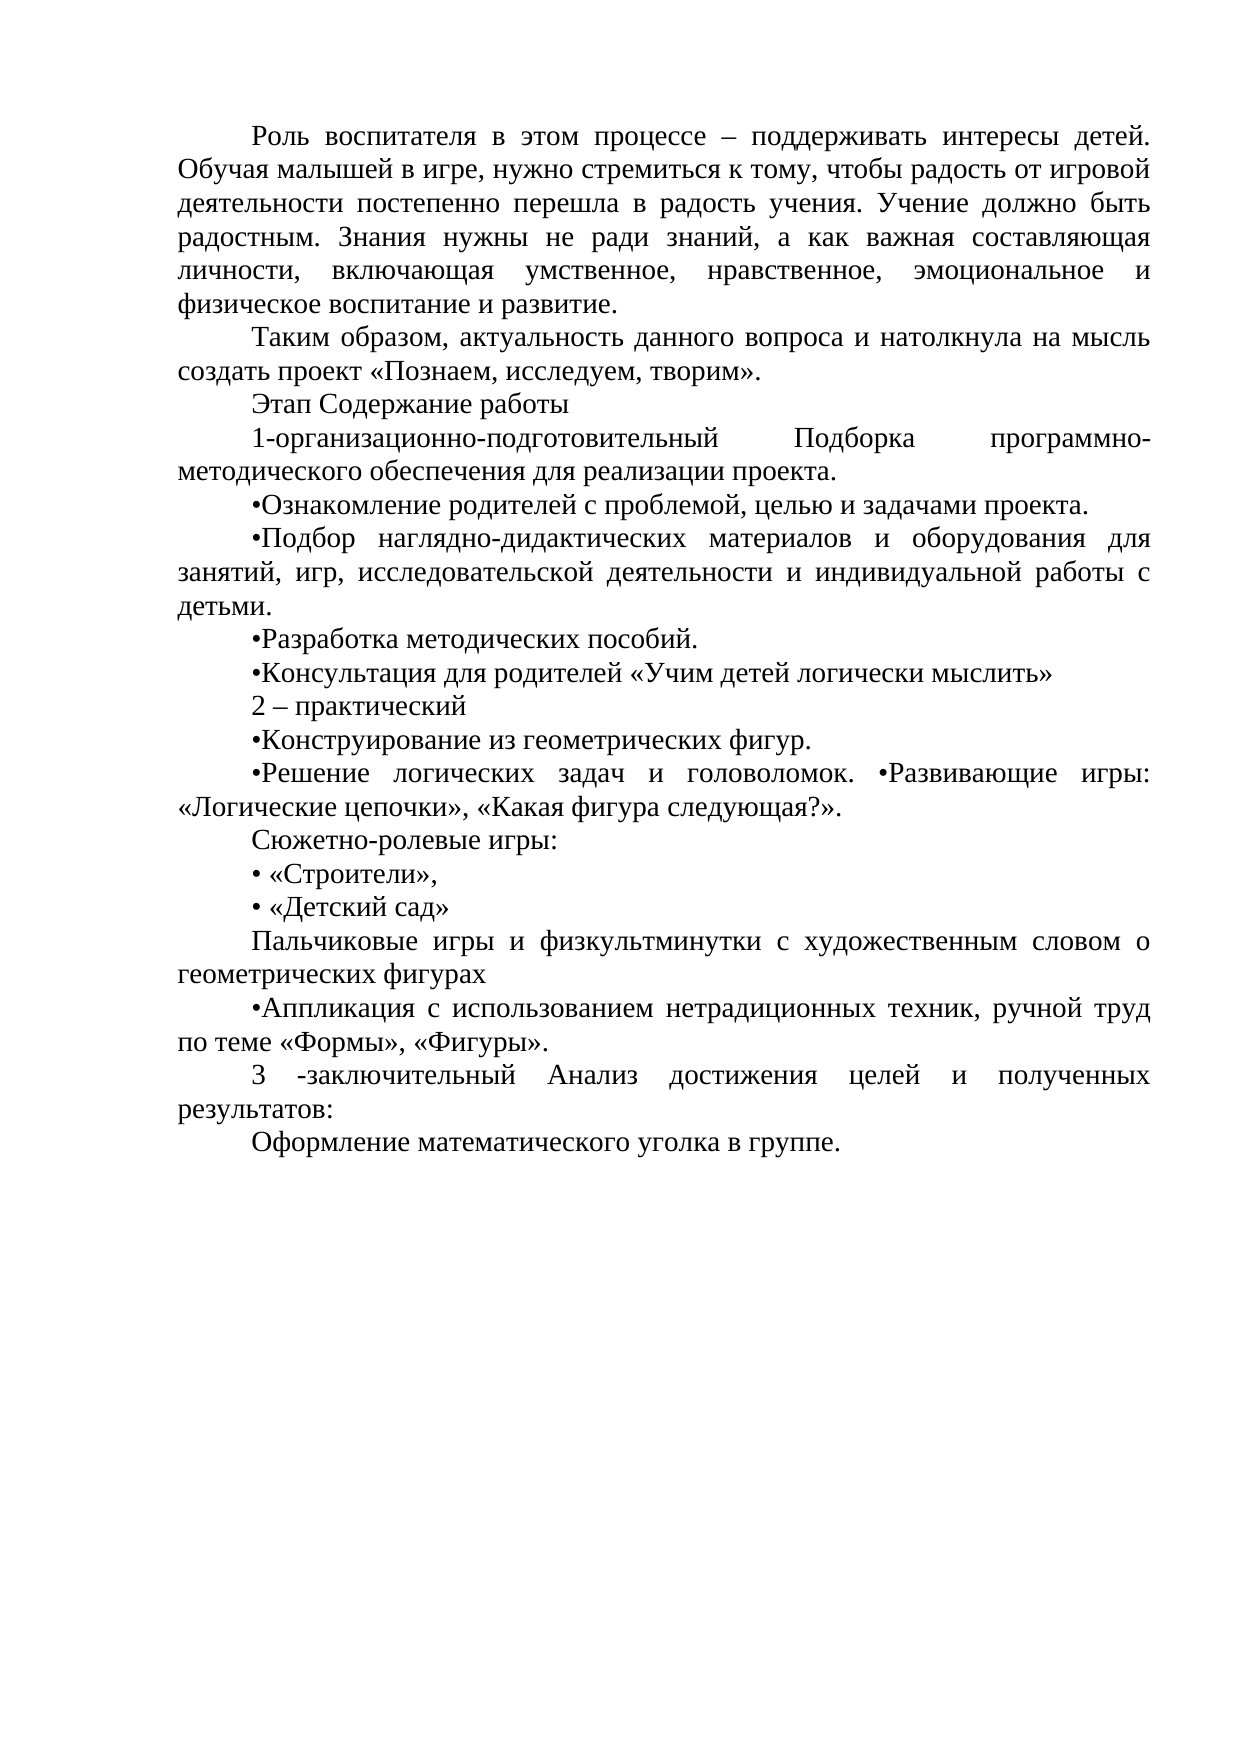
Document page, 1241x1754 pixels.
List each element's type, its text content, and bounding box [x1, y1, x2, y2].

text Роль воспитателя в этом процессе – поддерживать интересы детей. Обучая малышей в игре, нужно стремиться к тому, чтобы радость от игровой деятельности постепенно перешла в радость учения. Учение должно быть радостным. Знания нужны не ради знаний, а как важная составляющая личности, включающая умственное, нравственное, эмоциональное и физическое воспитание и развитие. [177, 118, 1152, 319]
text •Подбор наглядно-дидактических материалов и оборудования для занятий, игр, исследовательской деятельности и индивидуальной работы с детьми. [177, 521, 1152, 621]
text Оформление математического уголка в группе. [177, 1124, 1152, 1158]
text •Разработка методических пособий. [177, 621, 1152, 655]
text 1-организационно-подготовительный Подборка программно-методического обеспечения для реализации проекта. [177, 420, 1152, 487]
text • «Детский сад» [177, 889, 1152, 923]
text Таким образом, актуальность данного вопроса и натолкнула на мысль создать проект «Познаем, исследуем, творим». [177, 319, 1152, 386]
text •Конструирование из геометрических фигур. [177, 722, 1152, 755]
text •Аппликация с использованием нетрадиционных техник, ручной труд по теме «Формы», «Фигуры». [177, 990, 1152, 1057]
text Сюжетно-ролевые игры: [177, 822, 1152, 856]
text 3 -заключительный Анализ достижения целей и полученных результатов: [177, 1057, 1152, 1124]
text • «Строители», [177, 856, 1152, 889]
text 2 – практический [177, 688, 1152, 722]
text •Консультация для родителей «Учим детей логически мыслить» [177, 655, 1152, 688]
text Этап Содержание работы [177, 386, 1152, 420]
text •Решение логических задач и головоломок. •Развивающие игры: «Логические цепочки», «Какая фигура следующая?». [177, 755, 1152, 822]
text Пальчиковые игры и физкультминутки с художественным словом о геометрических фигурах [177, 923, 1152, 990]
text •Ознакомление родителей с проблемой, целью и задачами проекта. [177, 487, 1152, 521]
